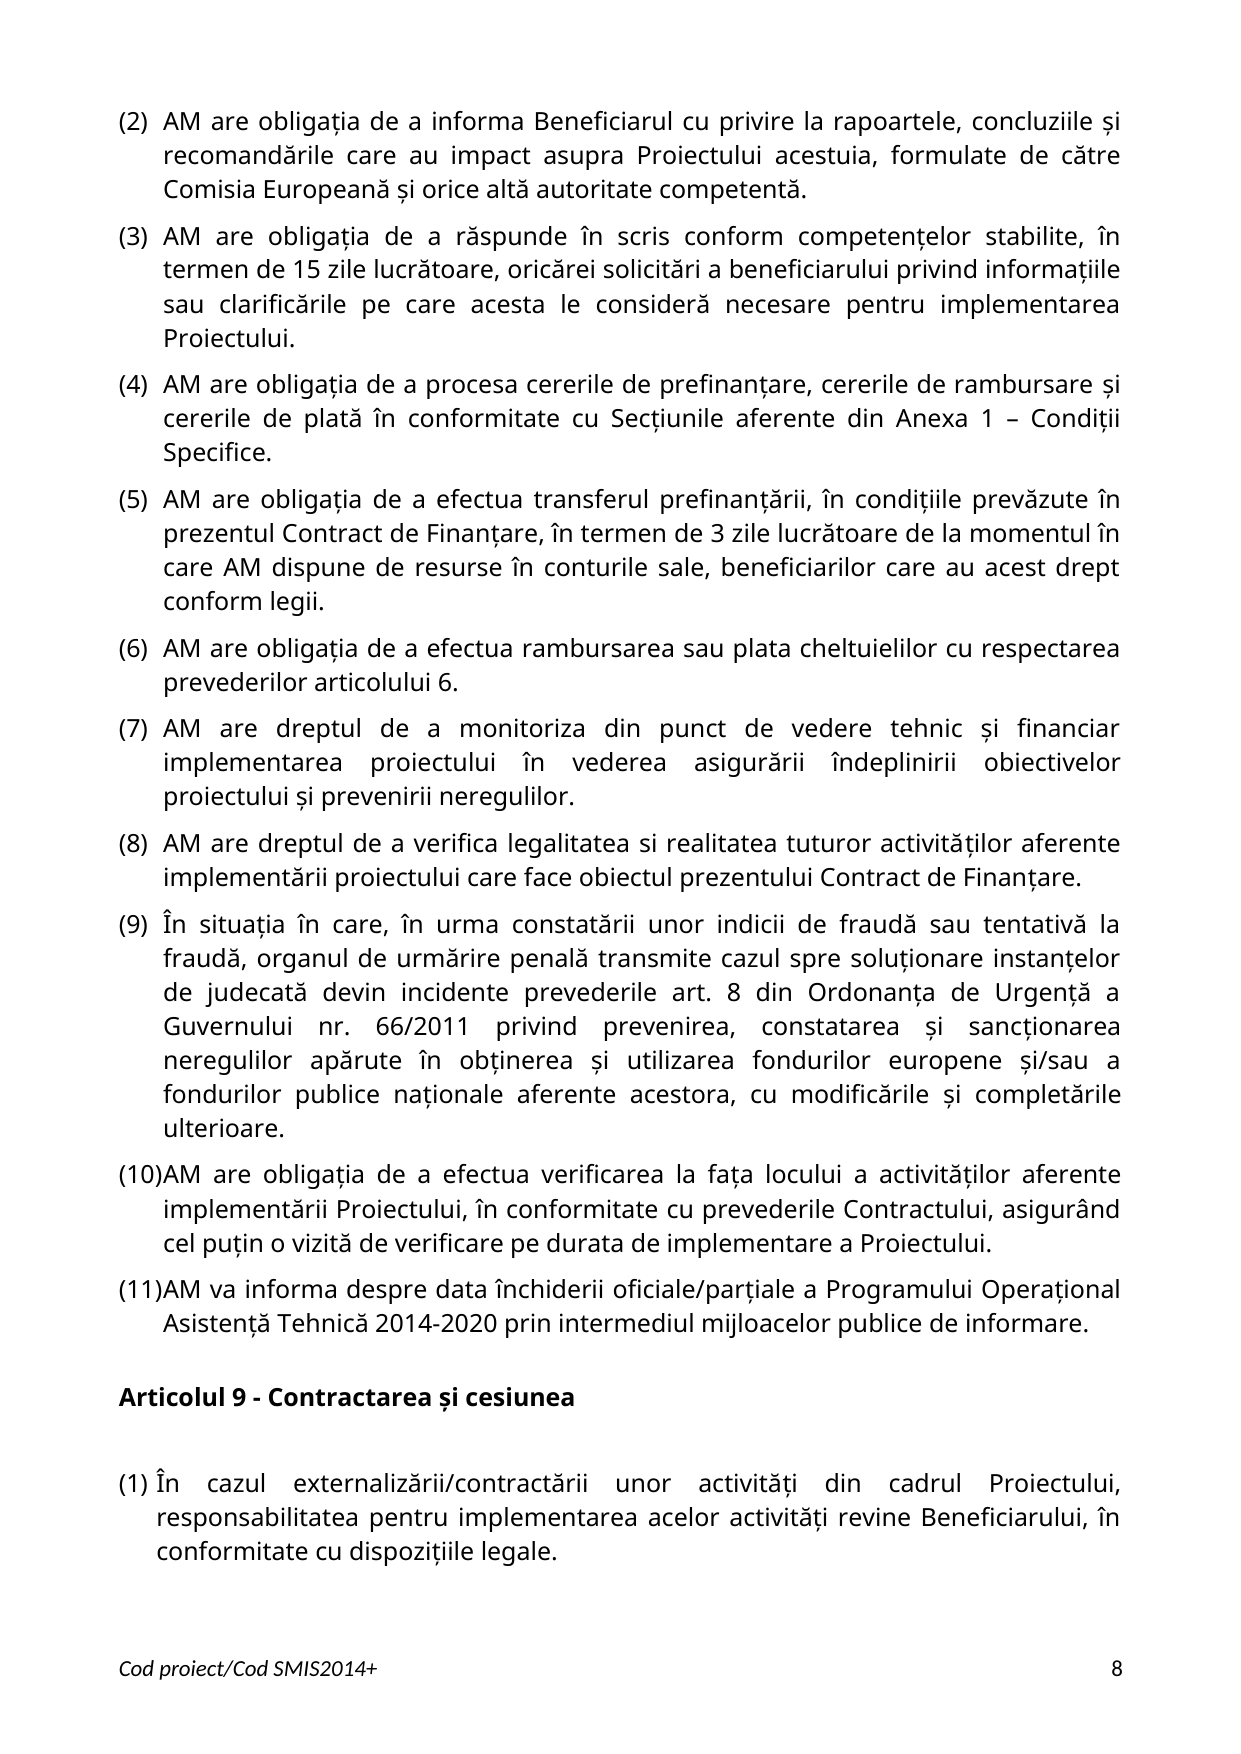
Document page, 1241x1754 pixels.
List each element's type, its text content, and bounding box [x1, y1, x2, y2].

list AM are obligația de a răspunde în scris conform competențelor stabilite, în termen de 15 zile lucrătoare, oricărei solicitări a beneficiarului privind informațiile sau clarificările pe care acesta le consideră necesare pentru implementarea Proiectului. [118, 218, 1122, 354]
list În cazul externalizării/contractării unor activităţi din cadrul Proiectului, responsabilitatea pentru implementarea acelor activități revine Beneficiarului, în conformitate cu dispoziţiile legale. [118, 1466, 1122, 1568]
list AM are obligaţia de a efectua verificarea la faţa locului a activităţilor aferente implementării Proiectului, în conformitate cu prevederile Contractului, asigurând cel puţin o vizită de verificare pe durata de implementare a Proiectului. [118, 1157, 1122, 1259]
list AM va informa despre data închiderii oficiale/parţiale a Programului Operațional Asistență Tehnică 2014-2020 prin intermediul mijloacelor publice de informare. [118, 1272, 1122, 1340]
list AM are obligația de a efectua transferul prefinanţării, în condiţiile prevăzute în prezentul Contract de Finanţare, în termen de 3 zile lucrătoare de la momentul în care AM dispune de resurse în conturile sale, beneficiarilor care au acest drept conform legii. [118, 482, 1122, 618]
list În situația în care, în urma constatării unor indicii de fraudă sau tentativă la fraudă, organul de urmărire penală transmite cazul spre soluționare instanțelor de judecată devin incidente prevederile art. 8 din Ordonanța de Urgență a Guvernului nr. 66/2011 privind prevenirea, constatarea şi sancţionarea neregulilor apărute în obţinerea şi utilizarea fondurilor europene şi/sau a fondurilor publice naţionale aferente acestora, cu modificările și completările ulterioare. [118, 906, 1122, 1145]
list AM are dreptul de a monitoriza din punct de vedere tehnic şi financiar implementarea proiectului în vederea asigurării îndeplinirii obiectivelor proiectului și prevenirii neregulilor. [118, 711, 1122, 813]
list AM are obligația de a efectua rambursarea sau plata cheltuielilor cu respectarea prevederilor articolului 6. [118, 630, 1122, 698]
list AM are obligația de a procesa cererile de prefinanțare, cererile de rambursare și cererile de plată în conformitate cu Secțiunile aferente din Anexa 1 – Condiții Specifice. [118, 367, 1122, 469]
list AM are dreptul de a verifica legalitatea si realitatea tuturor activităţilor aferente implementării proiectului care face obiectul prezentului Contract de Finanţare. [118, 826, 1122, 894]
list AM are obligaţia de a informa Beneficiarul cu privire la rapoartele, concluziile şi recomandările care au impact asupra Proiectului acestuia, formulate de către Comisia Europeană şi orice altă autoritate competentă. [118, 103, 1122, 206]
text Articolul 9 - Contractarea și cesiunea [118, 1380, 1122, 1414]
